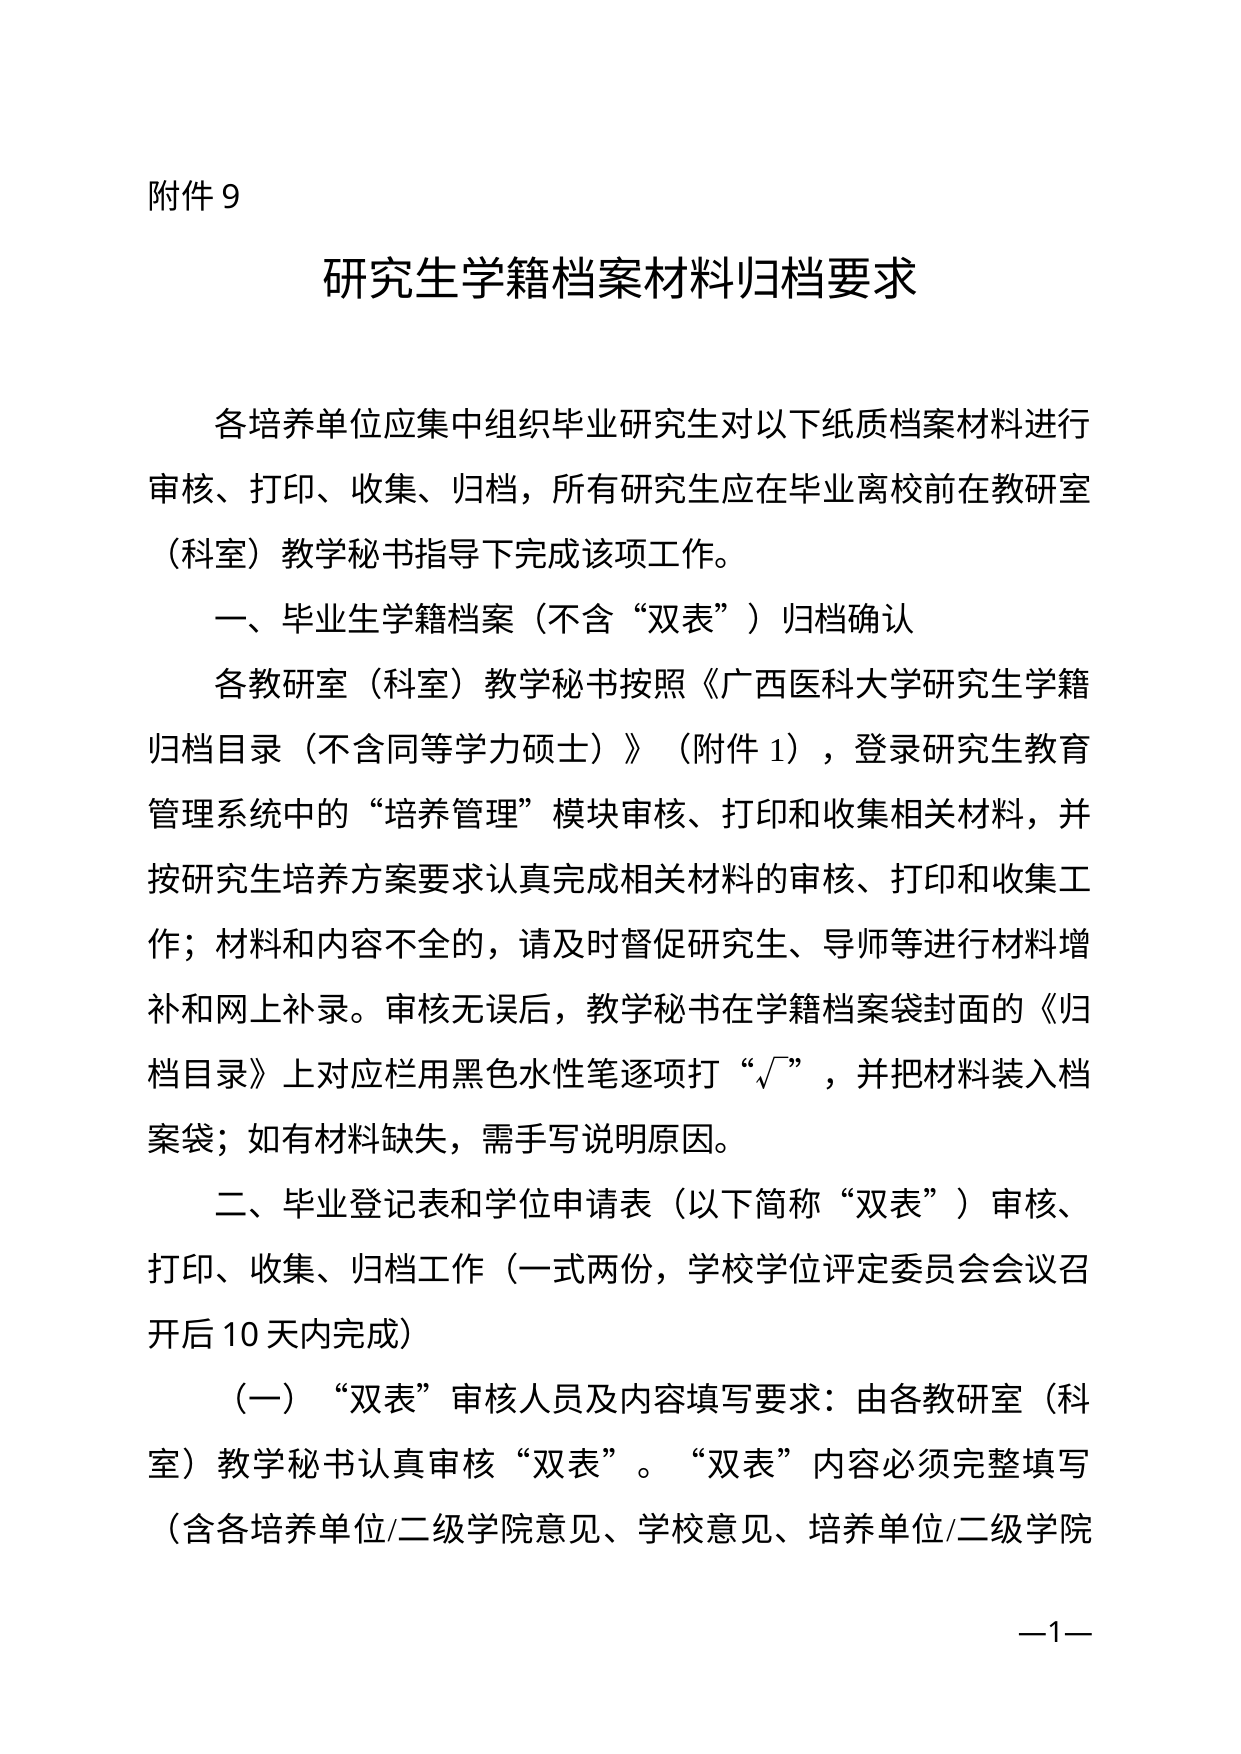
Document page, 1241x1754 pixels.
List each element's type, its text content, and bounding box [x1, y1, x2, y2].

text 各培养单位应集中组织毕业研究生对以下纸质档案材料进行审核、打印、收集、归档，所有研究生应在毕业离校前在教研室（科室）教学秘书指导下完成该项工作。 [148, 389, 1093, 584]
list 毕业生学籍档案（不含“双表”）归档确认 [148, 584, 1093, 649]
text 二、毕业登记表和学位申请表（以下简称“双表”）审核、打印、收集、归档工作（一式两份，学校学位评定委员会会议召开后10天内完成） [148, 1169, 1093, 1364]
text 附件9 [148, 162, 1093, 227]
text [148, 1364, 1093, 1559]
text 各教研室（科室）教学秘书按照《广西医科大学研究生学籍归档目录（不含同等学力硕士）》（附件1），登录研究生教育管理系统中的“培养管理”模块审核、打印和收集相关材料，并按研究生培养方案要求认真完成相关材料的审核、打印和收集工作；材料和内容不全的，请及时督促研究生、导师等进行材料增补和网上补录。审核无误后，教学秘书在学籍档案袋封面的《归档目录》上对应栏用黑色水性笔逐项打“√”，并把材料装入档案袋；如有材料缺失，需手写说明原因。 [148, 649, 1093, 1169]
text 研究生学籍档案材料归档要求 [148, 227, 1093, 324]
